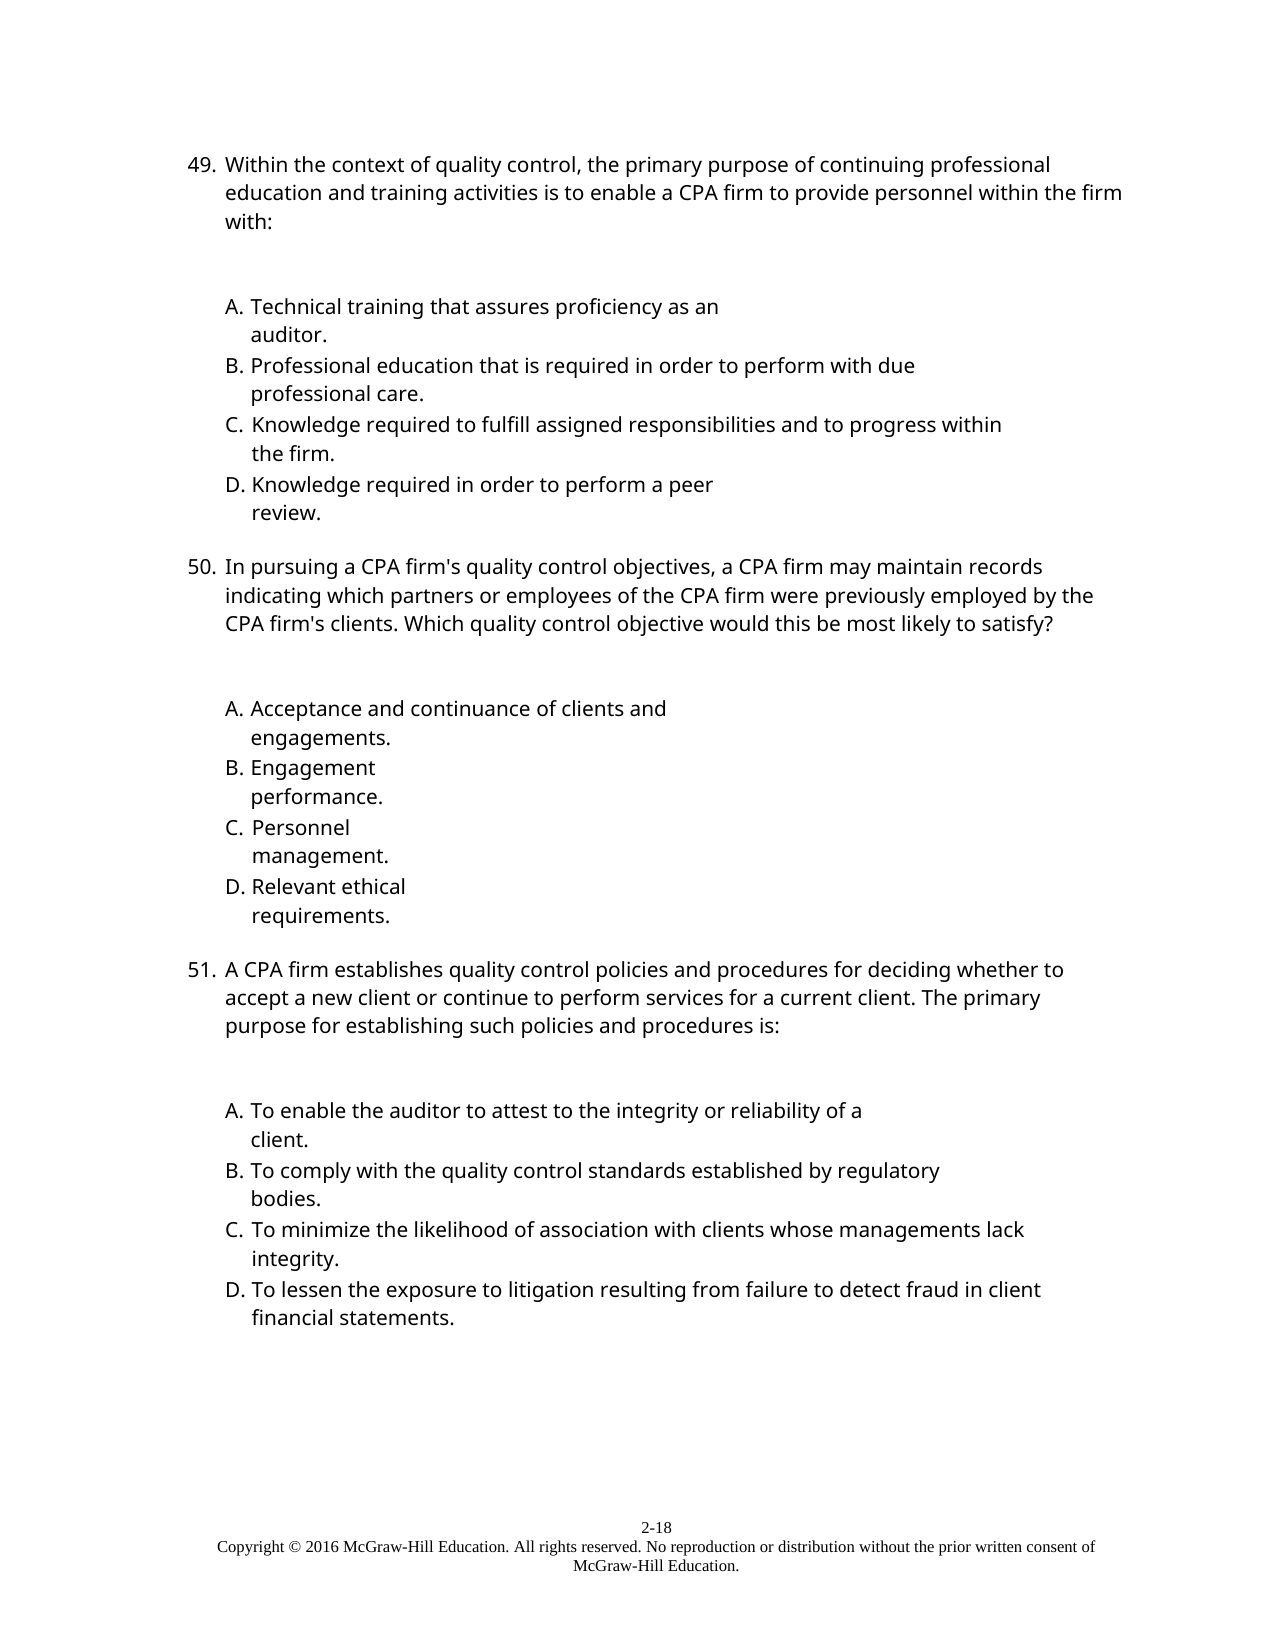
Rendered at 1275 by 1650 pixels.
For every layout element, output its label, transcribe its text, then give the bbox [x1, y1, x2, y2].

table_header 49. [188, 150, 225, 527]
table_header 51. [188, 955, 225, 1332]
table_header Within the context of quality control, the primary purpose of continuing professional education and training activities is to enable a CPA firm to provide personnel within the firm with: [225, 150, 1125, 527]
table_header A CPA firm establishes quality control policies and procedures for deciding whether to accept a new client or continue to perform services for a current client. The primary purpose for establishing such policies and procedures is: [225, 955, 1125, 1332]
table_header In pursuing a CPA firm's quality control objectives, a CPA firm may maintain records indicating which partners or employees of the CPA firm were previously employed by the CPA firm's clients. Which quality control objective would this be most likely to satisfy? [225, 553, 1125, 929]
table_header 50. [188, 553, 225, 929]
